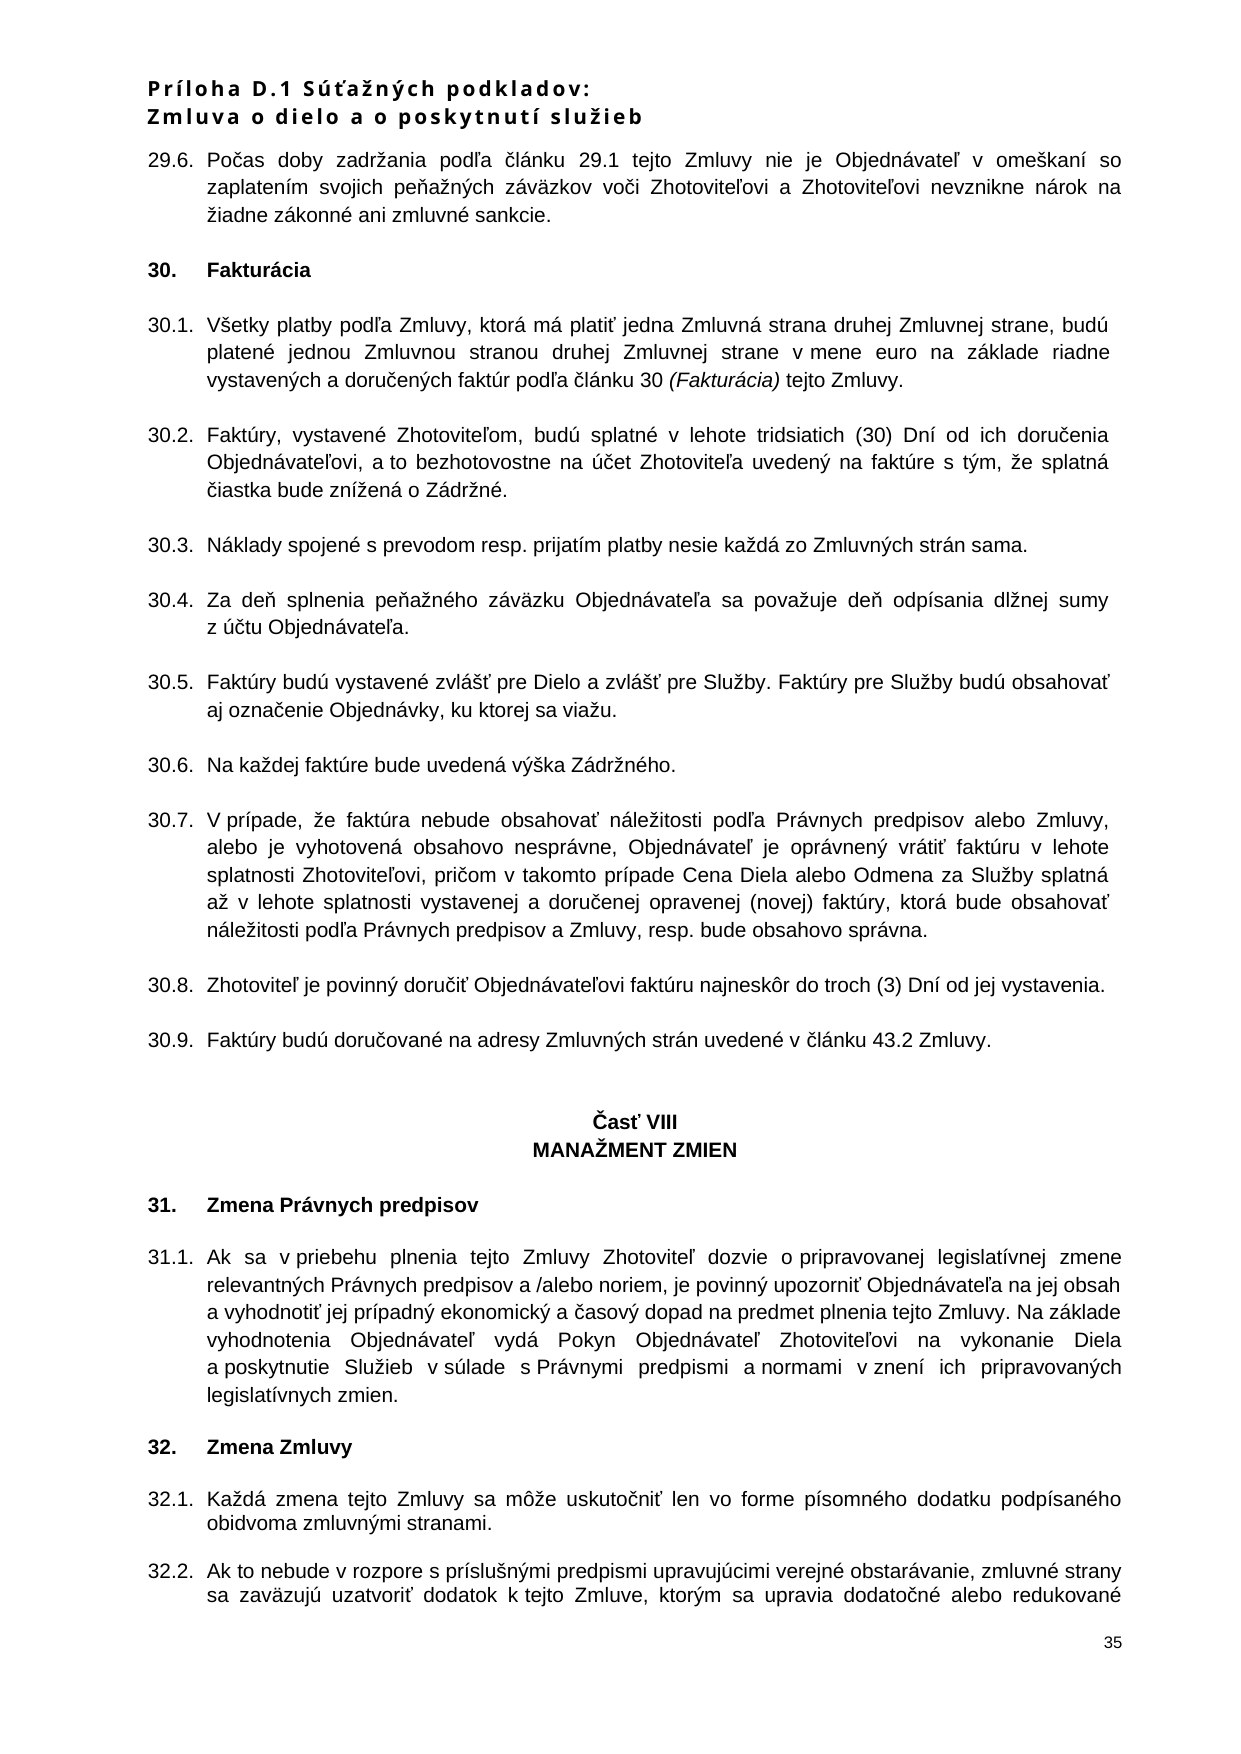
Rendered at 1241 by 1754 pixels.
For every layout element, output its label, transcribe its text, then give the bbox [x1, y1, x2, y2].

list Za deň splnenia peňažného záväzku Objednávateľa sa považuje deň odpísania dlžnej sumy z účtu Objednávateľa. [148, 588, 1110, 639]
text Časť VIII [148, 1110, 1122, 1134]
list Na každej faktúre bude uvedená výška Zádržného. [148, 753, 1110, 777]
list Zmena Právnych predpisov [148, 1193, 1122, 1217]
list Ak sa v priebehu plnenia tejto Zmluvy Zhotoviteľ dozvie o pripravovanej legislatívnej zmene relevantných Právnych predpisov a /alebo noriem, je povinný upozorniť Objednávateľa na jej obsah a vyhodnotiť jej prípadný ekonomický a časový dopad na predmet plnenia tejto Zmluvy. Na základe vyhodnotenia Objednávateľ vydá Pokyn Objednávateľ Zhotoviteľovi na vykonanie Diela a poskytnutie Služieb v súlade s Právnymi predpismi a normami v znení ich pripravovaných legislatívnych zmien. [148, 1245, 1122, 1407]
list Faktúry, vystavené Zhotoviteľom, budú splatné v lehote tridsiatich (30) Dní od ich doručenia Objednávateľovi, a to bezhotovostne na účet Zhotoviteľa uvedený na faktúre s tým, že splatná čiastka bude znížená o Zádržné. [148, 423, 1110, 502]
list Zhotoviteľ je povinný doručiť Objednávateľovi faktúru najneskôr do troch (3) Dní od jej vystavenia. [148, 973, 1110, 997]
list Fakturácia [148, 258, 1122, 282]
list Zmena Zmluvy [148, 1435, 1122, 1459]
list Všetky platby podľa Zmluvy, ktorá má platiť jedna Zmluvná strana druhej Zmluvnej strane, budú platené jednou Zmluvnou stranou druhej Zmluvnej strane v mene euro na základe riadne vystavených a doručených faktúr podľa článku 30 (Fakturácia) tejto Zmluvy. [148, 313, 1110, 392]
list Faktúry budú vystavené zvlášť pre Dielo a zvlášť pre Služby. Faktúry pre Služby budú obsahovať aj označenie Objednávky, ku ktorej sa viažu. [148, 670, 1110, 722]
list Náklady spojené s prevodom resp. prijatím platby nesie každá zo Zmluvných strán sama. [148, 533, 1110, 557]
text MANAŽMENT ZMIEN [148, 1138, 1122, 1162]
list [148, 1558, 1122, 1606]
list Každá zmena tejto Zmluvy sa môže uskutočniť len vo forme písomného dodatku podpísaného obidvoma zmluvnými stranami. [148, 1487, 1122, 1534]
list Faktúry budú doručované na adresy Zmluvných strán uvedené v článku 43.2 Zmluvy. [148, 1028, 1110, 1052]
list Počas doby zadržania podľa článku 29.1 tejto Zmluvy nie je Objednávateľ v omeškaní so zaplatením svojich peňažných záväzkov voči Zhotoviteľovi a Zhotoviteľovi nevznikne nárok na žiadne zákonné ani zmluvné sankcie. [148, 148, 1122, 227]
list V prípade, že faktúra nebude obsahovať náležitosti podľa Právnych predpisov alebo Zmluvy, alebo je vyhotovená obsahovo nesprávne, Objednávateľ je oprávnený vrátiť faktúru v lehote splatnosti Zhotoviteľovi, pričom v takomto prípade Cena Diela alebo Odmena za Služby splatná až v lehote splatnosti vystavenej a doručenej opravenej (novej) faktúry, ktorá bude obsahovať náležitosti podľa Právnych predpisov a Zmluvy, resp. bude obsahovo správna. [148, 808, 1110, 942]
